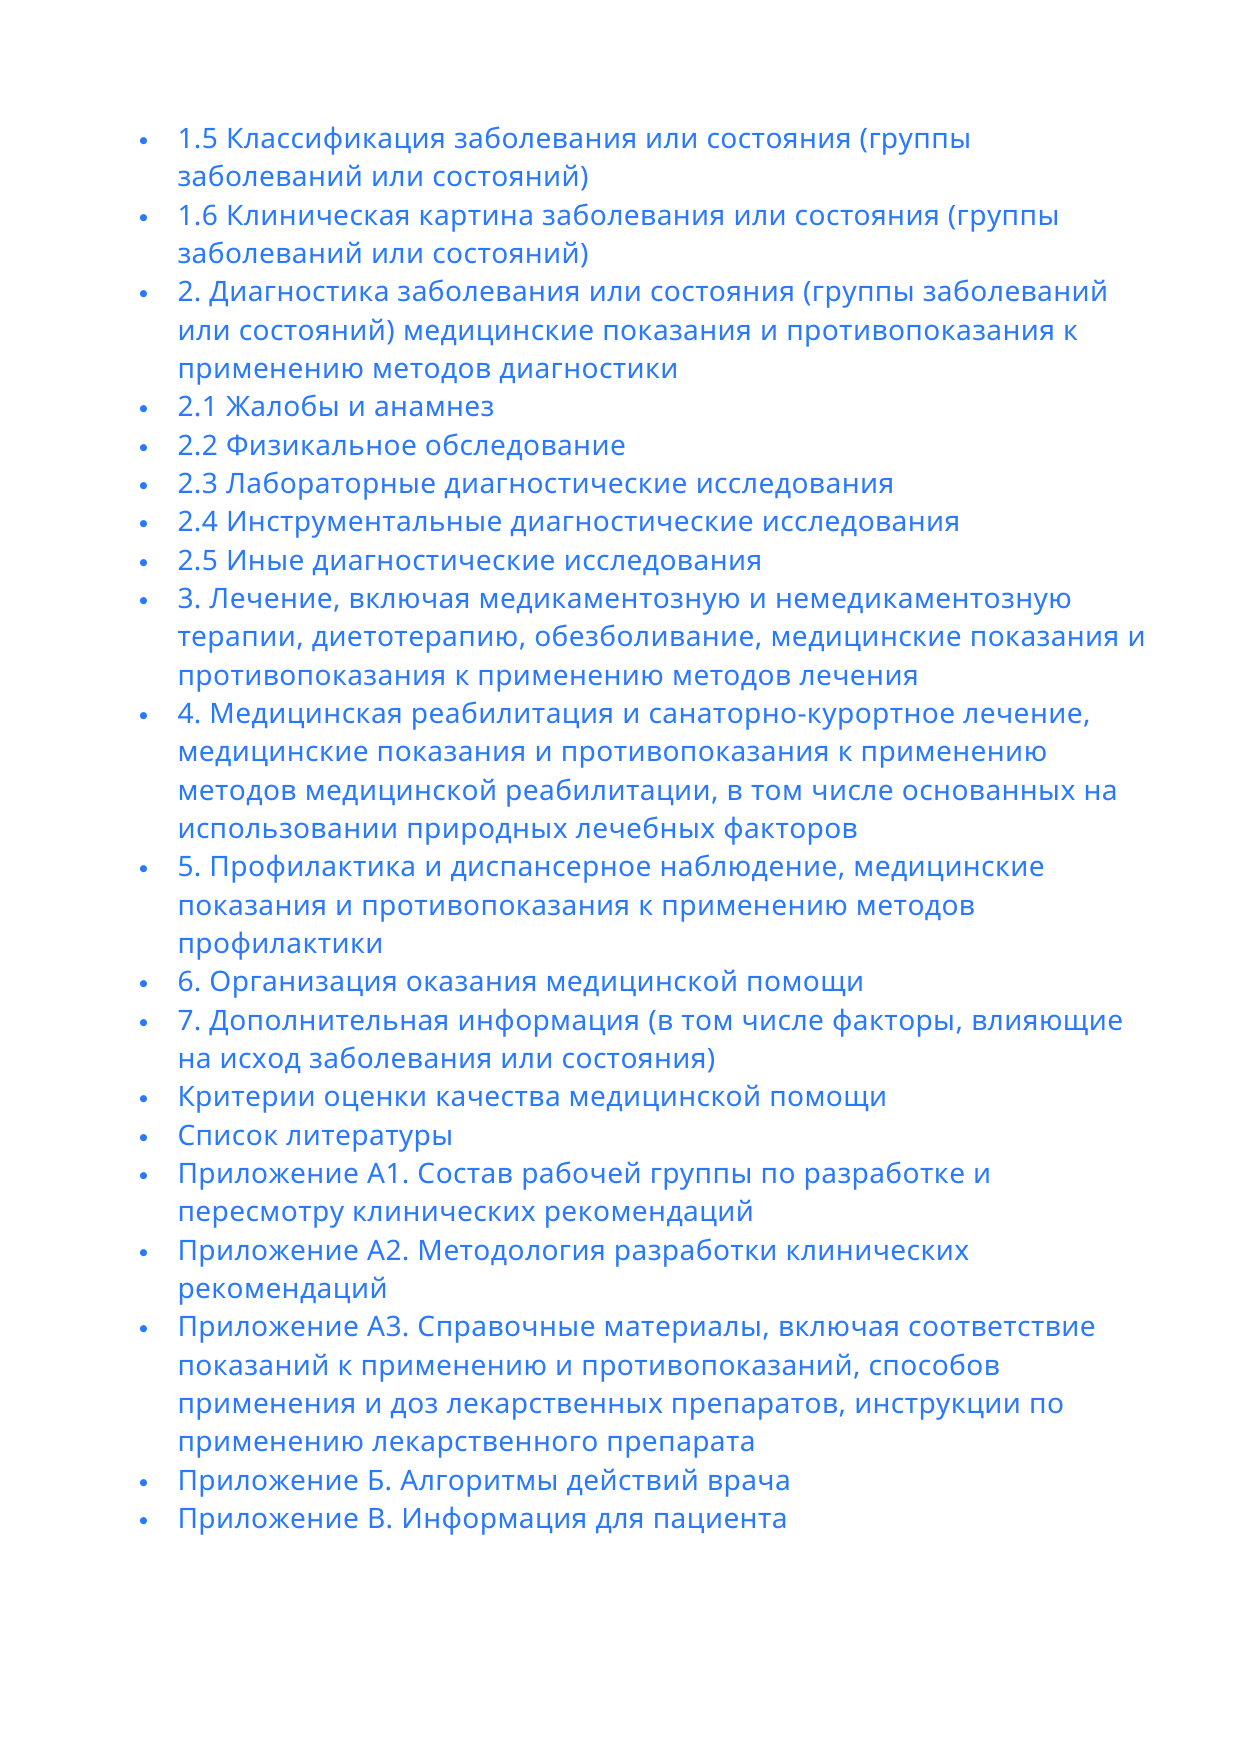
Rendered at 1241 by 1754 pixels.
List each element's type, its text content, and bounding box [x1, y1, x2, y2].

list 2.2 Физикальное обследование [140, 425, 1152, 463]
list 2.1 Жалобы и анамнез [140, 386, 1152, 425]
list Приложение А3. Справочные материалы, включая соответствие показаний к применению и противопоказаний, способов применения и доз лекарственных препаратов, инструкции по применению лекарственного препарата [140, 1306, 1152, 1460]
list 3. Лечение, включая медикаментозную и немедикаментозную терапии, диетотерапию, обезболивание, медицинские показания и противопоказания к применению методов лечения [140, 578, 1152, 693]
list 2. Диагностика заболевания или состояния (группы заболеваний или состояний) медицинские показания и противопоказания к применению методов диагностики [140, 271, 1152, 386]
list Приложение А1. Состав рабочей группы по разработке и пересмотру клинических рекомендаций [140, 1153, 1152, 1230]
list Приложение Б. Алгоритмы действий врача [140, 1460, 1152, 1498]
list 7. Дополнительная информация (в том числе факторы, влияющие на исход заболевания или состояния) [140, 1000, 1152, 1076]
list 6. Организация оказания медицинской помощи [140, 961, 1152, 1000]
list 1.5 Классификация заболевания или состояния (группы заболеваний или состояний) [140, 118, 1152, 195]
list 1.6 Клиническая картина заболевания или состояния (группы заболеваний или состояний) [140, 195, 1152, 271]
list Список литературы [140, 1115, 1152, 1153]
list 2.3 Лабораторные диагностические исследования [140, 463, 1152, 501]
list Приложение В. Информация для пациента [140, 1498, 1152, 1536]
list Критерии оценки качества медицинской помощи [140, 1076, 1152, 1115]
list 5. Профилактика и диспансерное наблюдение, медицинские показания и противопоказания к применению методов профилактики [140, 846, 1152, 961]
list 2.5 Иные диагностические исследования [140, 540, 1152, 578]
list 4. Медицинская реабилитация и санаторно-курортное лечение, медицинские показания и противопоказания к применению методов медицинской реабилитации, в том числе основанных на использовании природных лечебных факторов [140, 693, 1152, 846]
list Приложение А2. Методология разработки клинических рекомендаций [140, 1230, 1152, 1306]
list 2.4 Инструментальные диагностические исследования [140, 501, 1152, 540]
